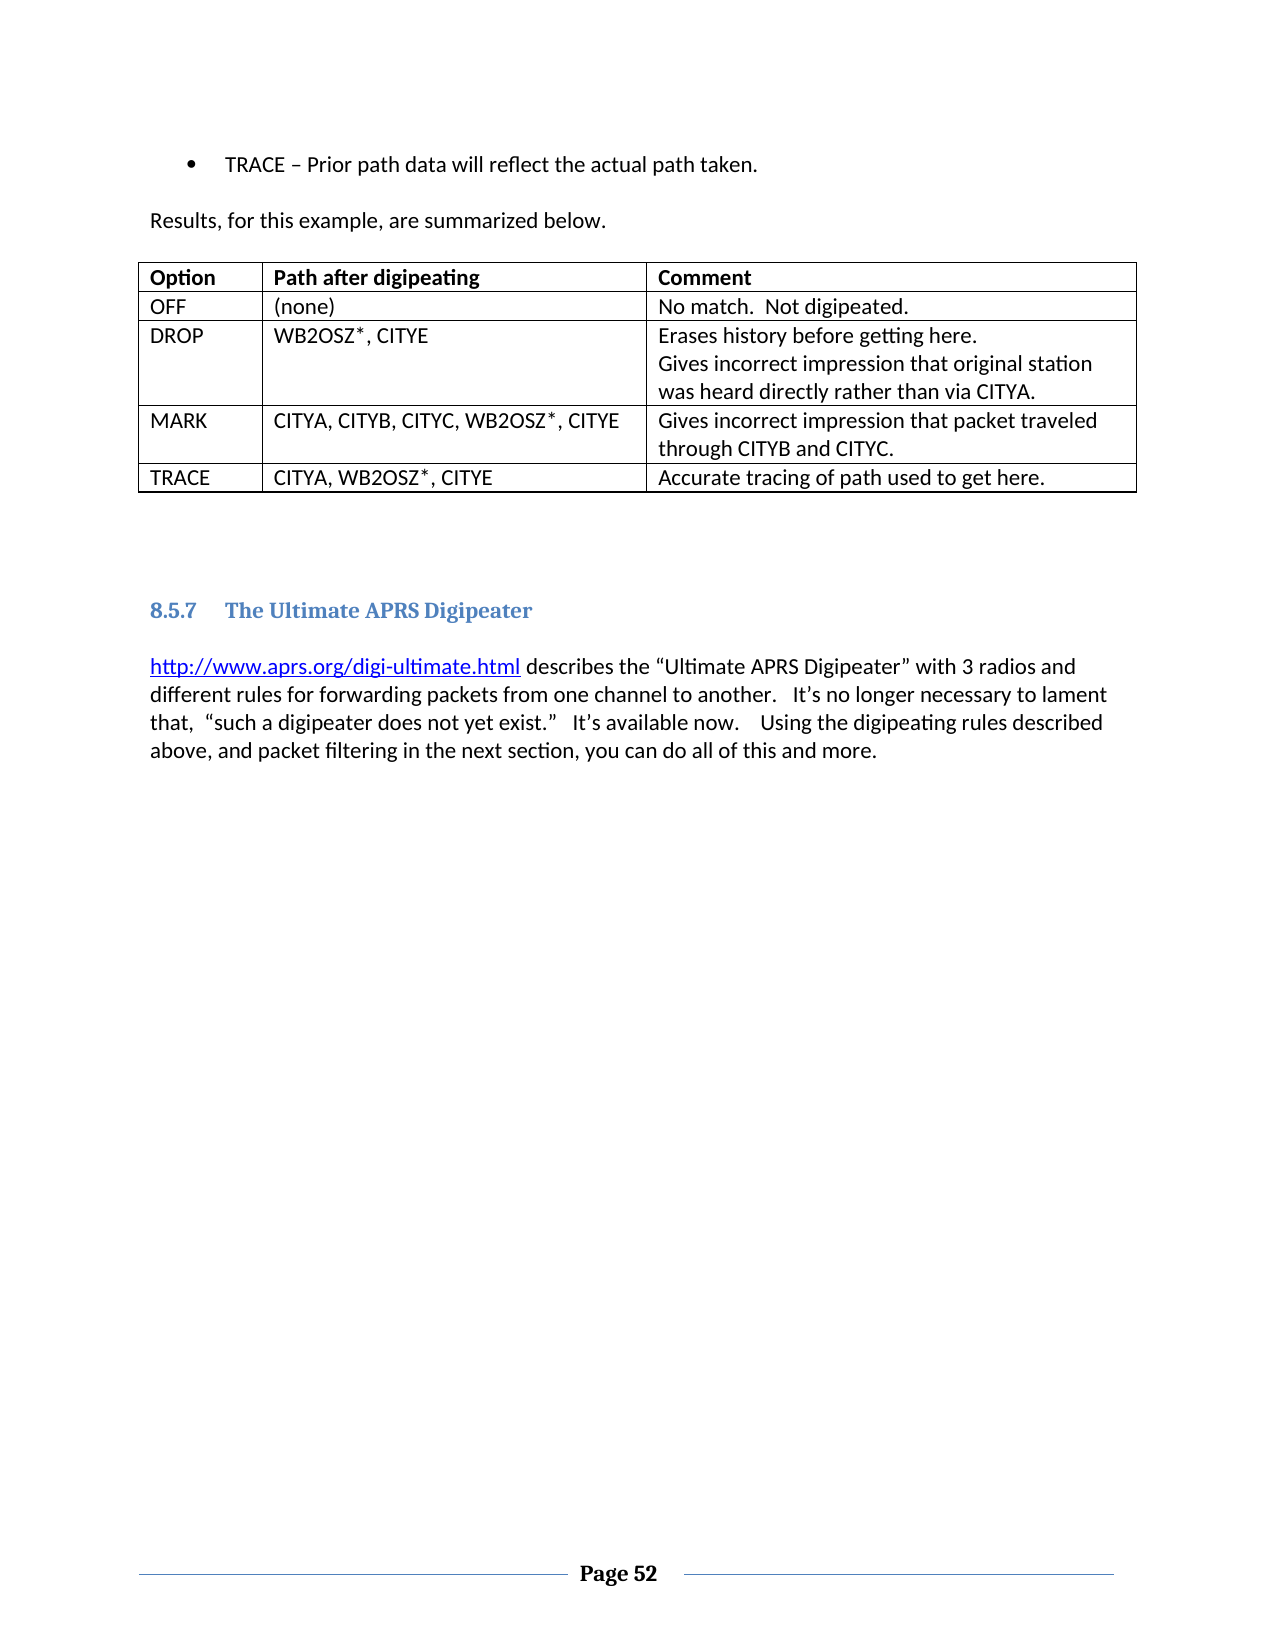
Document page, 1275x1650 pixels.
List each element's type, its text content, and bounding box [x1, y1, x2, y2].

table_cell No match. Not digipeated. [647, 292, 1136, 320]
table_cell CITYA, WB2OSZ*, CITYE [263, 464, 646, 491]
subtitle The Ultimate APRS Digipeater [150, 597, 1125, 624]
table_cell MARK [139, 406, 262, 462]
table_cell Erases history before getting here. Gives incorrect impression that original station was heard directly rather than via CITYA. [647, 321, 1136, 405]
list TRACE – Prior path data will reflect the actual path taken. [187, 150, 1125, 178]
table_cell DROP [139, 321, 262, 405]
text http://www.aprs.org/digi-ultimate.html describes the “Ultimate APRS Digipeater” with 3 radios and different rules for forwarding packets from one channel to another. It’s no longer necessary to lament that, “such a digipeater does not yet exist.” It’s available now. Using the digipeating rules described above, and packet filtering in the next section, you can do all of this and more. [150, 652, 1125, 764]
table_header Comment [647, 263, 1136, 291]
table_cell CITYA, CITYB, CITYC, WB2OSZ*, CITYE [263, 406, 646, 462]
table_cell OFF [139, 292, 262, 320]
table_header Path after digipeating [263, 263, 646, 291]
table_cell WB2OSZ*, CITYE [263, 321, 646, 405]
table_cell Accurate tracing of path used to get here. [647, 464, 1136, 491]
table_header Option [139, 263, 262, 291]
text Results, for this example, are summarized below. [150, 206, 1125, 234]
table_cell (none) [263, 292, 646, 320]
table_cell TRACE [139, 464, 262, 491]
table_cell Gives incorrect impression that packet traveled through CITYB and CITYC. [647, 406, 1136, 462]
